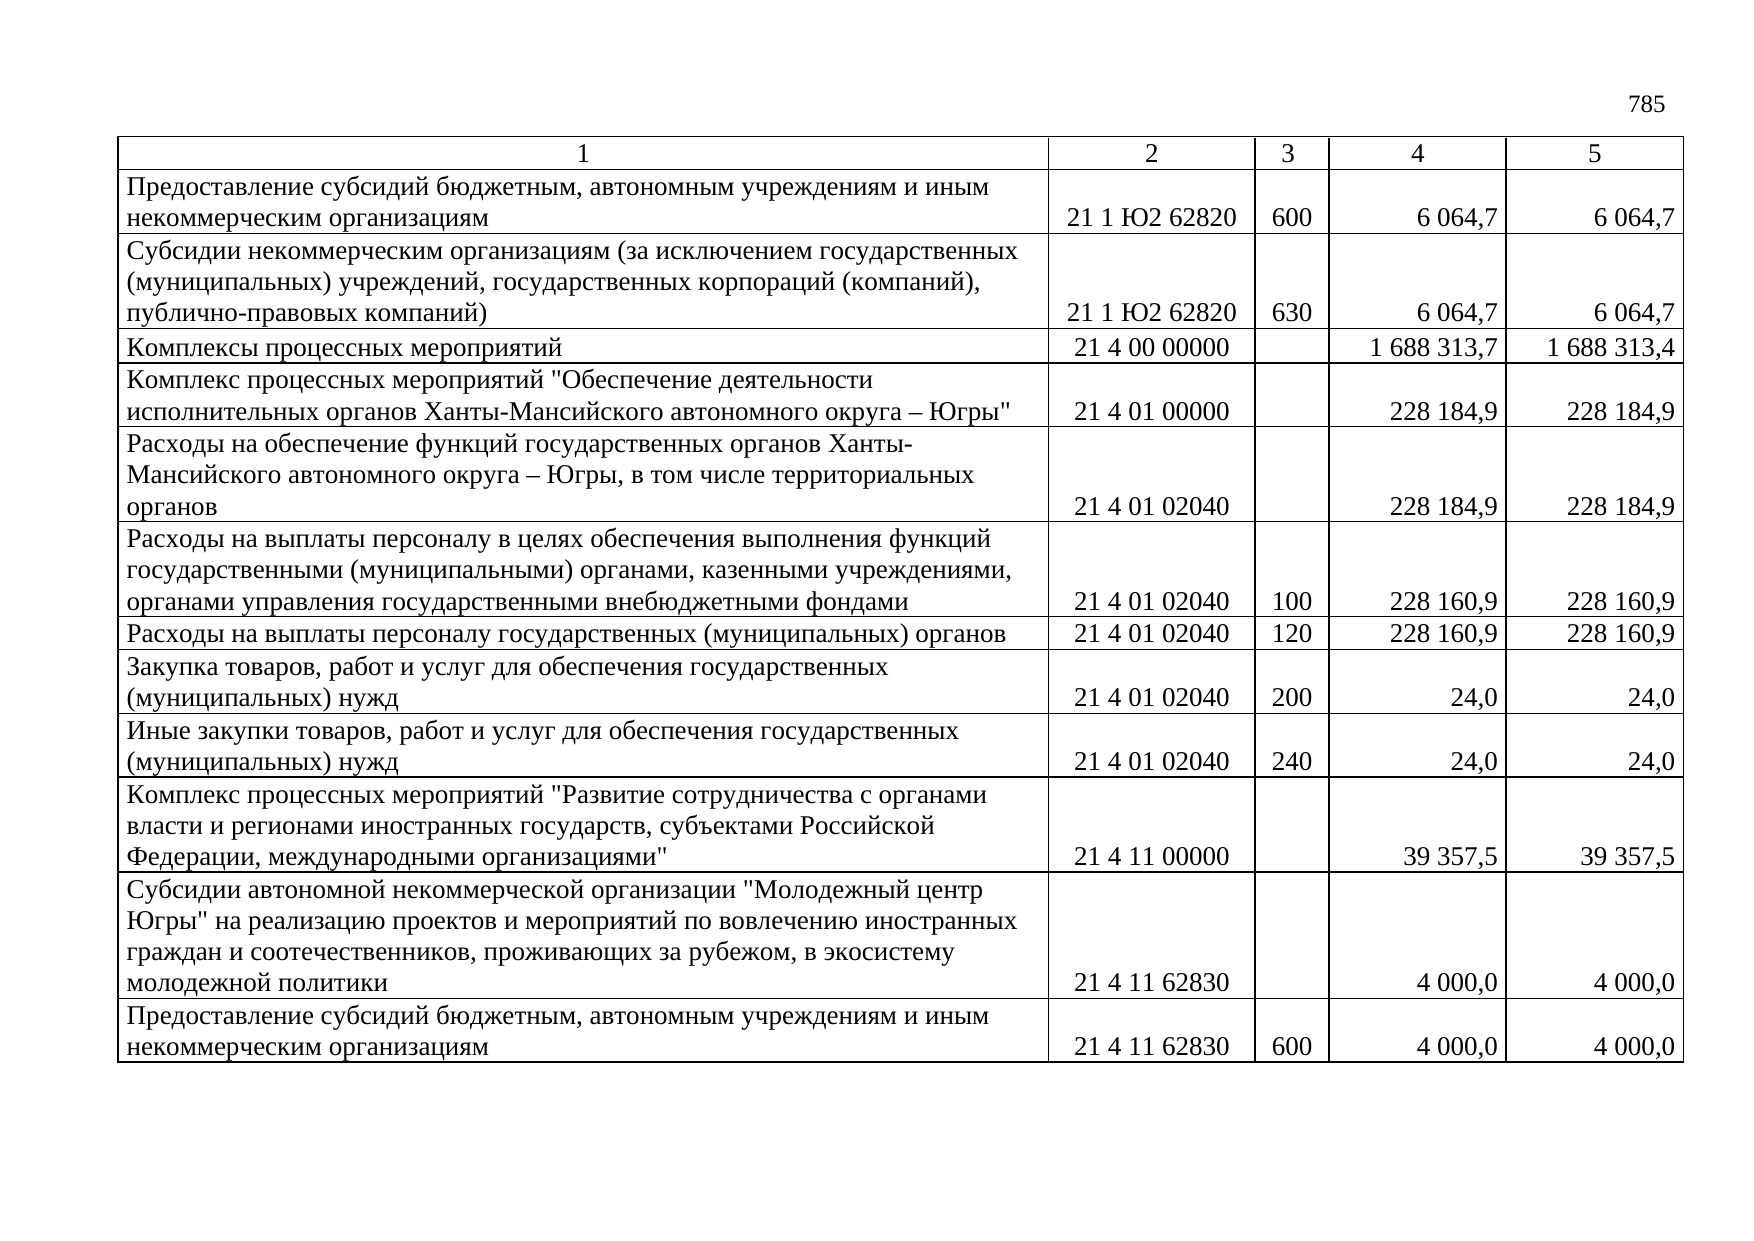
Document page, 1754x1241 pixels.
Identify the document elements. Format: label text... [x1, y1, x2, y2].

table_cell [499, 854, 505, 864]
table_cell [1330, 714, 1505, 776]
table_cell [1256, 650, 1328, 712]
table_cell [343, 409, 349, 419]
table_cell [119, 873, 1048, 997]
table_header 1 [119, 137, 1048, 168]
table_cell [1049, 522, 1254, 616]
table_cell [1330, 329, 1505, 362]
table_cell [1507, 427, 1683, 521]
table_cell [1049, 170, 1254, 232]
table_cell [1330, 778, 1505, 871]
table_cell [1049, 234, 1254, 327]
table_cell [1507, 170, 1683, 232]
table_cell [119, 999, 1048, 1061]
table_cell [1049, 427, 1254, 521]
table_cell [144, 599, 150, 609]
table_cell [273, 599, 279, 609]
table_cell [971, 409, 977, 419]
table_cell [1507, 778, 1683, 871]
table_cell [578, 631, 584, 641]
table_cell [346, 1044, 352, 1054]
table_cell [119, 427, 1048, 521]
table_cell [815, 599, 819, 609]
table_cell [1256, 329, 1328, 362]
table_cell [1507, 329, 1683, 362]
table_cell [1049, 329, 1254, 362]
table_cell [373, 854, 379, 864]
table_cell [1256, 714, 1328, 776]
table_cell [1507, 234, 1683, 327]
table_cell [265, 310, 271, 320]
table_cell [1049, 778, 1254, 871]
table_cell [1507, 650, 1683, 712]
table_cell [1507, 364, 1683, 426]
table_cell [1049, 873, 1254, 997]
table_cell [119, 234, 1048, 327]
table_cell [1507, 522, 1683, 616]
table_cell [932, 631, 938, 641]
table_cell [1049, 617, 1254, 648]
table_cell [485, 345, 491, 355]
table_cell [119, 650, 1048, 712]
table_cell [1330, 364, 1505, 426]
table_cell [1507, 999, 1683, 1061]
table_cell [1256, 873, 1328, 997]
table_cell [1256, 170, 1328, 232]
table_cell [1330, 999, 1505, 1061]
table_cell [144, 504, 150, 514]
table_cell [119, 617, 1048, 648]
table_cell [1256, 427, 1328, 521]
table_header 3 [1256, 137, 1329, 168]
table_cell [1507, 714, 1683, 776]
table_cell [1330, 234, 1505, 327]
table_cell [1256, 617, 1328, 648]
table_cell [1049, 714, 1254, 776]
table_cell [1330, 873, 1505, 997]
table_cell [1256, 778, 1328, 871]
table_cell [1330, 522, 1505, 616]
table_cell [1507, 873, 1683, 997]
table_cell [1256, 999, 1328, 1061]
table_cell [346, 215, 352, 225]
table_header 2 [1049, 137, 1255, 168]
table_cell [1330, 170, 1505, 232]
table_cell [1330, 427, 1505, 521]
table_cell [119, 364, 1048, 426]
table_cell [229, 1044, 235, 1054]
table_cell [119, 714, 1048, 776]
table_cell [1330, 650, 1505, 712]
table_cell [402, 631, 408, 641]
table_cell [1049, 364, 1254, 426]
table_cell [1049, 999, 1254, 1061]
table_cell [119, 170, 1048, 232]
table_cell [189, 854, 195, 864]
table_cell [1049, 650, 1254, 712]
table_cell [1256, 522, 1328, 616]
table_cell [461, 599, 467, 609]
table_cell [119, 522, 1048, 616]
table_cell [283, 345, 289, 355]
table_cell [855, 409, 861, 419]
table_header 5 [1507, 137, 1683, 168]
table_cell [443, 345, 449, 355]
table_header 4 [1330, 137, 1506, 168]
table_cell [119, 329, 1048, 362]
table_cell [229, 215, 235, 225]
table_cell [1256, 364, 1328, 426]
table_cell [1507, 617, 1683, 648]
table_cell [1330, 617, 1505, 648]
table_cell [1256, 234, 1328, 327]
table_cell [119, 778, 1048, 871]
